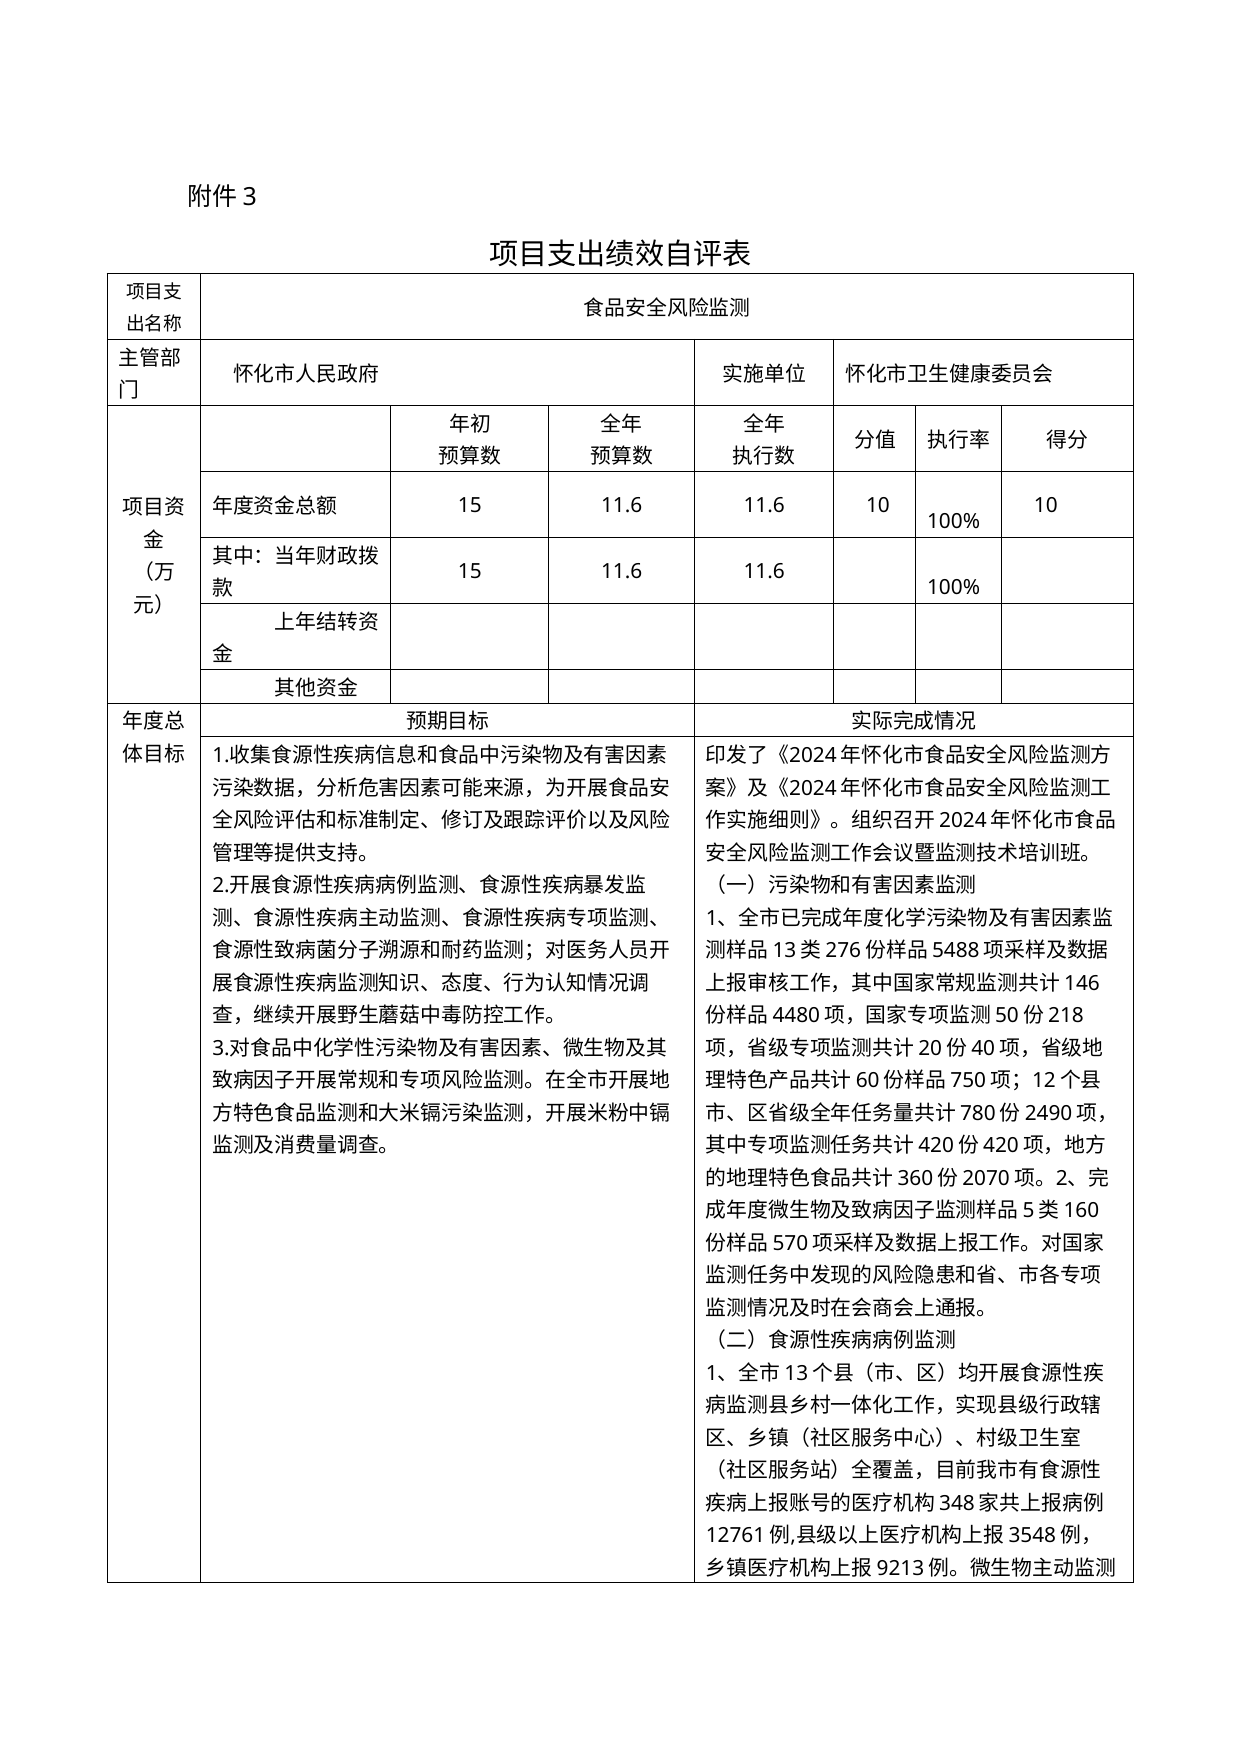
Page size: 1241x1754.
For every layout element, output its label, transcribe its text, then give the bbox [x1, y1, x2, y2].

text 附件3 [187, 162, 1053, 227]
table_cell 10 [834, 472, 915, 537]
table_cell [834, 604, 915, 669]
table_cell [201, 737, 694, 1582]
table_cell 11.6 [695, 472, 833, 537]
table_cell 主管部门 [108, 340, 200, 405]
table_cell 全年 预算数 [549, 406, 694, 471]
table_cell 其他资金 [201, 670, 390, 703]
table_cell [549, 670, 694, 703]
table_header 食品安全风险监测 [201, 274, 1133, 339]
table_cell 11.6 [549, 472, 694, 537]
table_cell [834, 670, 915, 703]
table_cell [695, 737, 1133, 1582]
table_cell 100% [916, 538, 1001, 603]
table_cell 预期目标 [201, 704, 694, 736]
table_cell 怀化市人民政府 [201, 340, 694, 405]
table_cell [916, 670, 1001, 703]
table_cell 100% [916, 472, 1001, 537]
table_cell 实施单位 [695, 340, 833, 405]
table_cell 项目资金 （万元） [108, 406, 200, 703]
table_cell 年度总体目标 [108, 704, 200, 1582]
table_header 项目支 出名称 [108, 274, 200, 339]
table_cell [695, 604, 833, 669]
table_cell 年度资金总额 [201, 472, 390, 537]
table_cell 全年 执行数 [695, 406, 833, 471]
table_cell 分值 [834, 406, 915, 471]
table_cell [1002, 538, 1133, 603]
table_cell [391, 604, 548, 669]
table_cell [549, 604, 694, 669]
table_cell 上年结转资金 [201, 604, 390, 669]
table_cell [916, 604, 1001, 669]
table_cell 15 [391, 472, 548, 537]
table_cell [695, 670, 833, 703]
table_cell [201, 406, 390, 471]
table_cell [1002, 670, 1133, 703]
table_cell [391, 670, 548, 703]
table_cell 10 [1002, 472, 1133, 537]
table_cell [834, 538, 915, 603]
table_cell 执行率 [916, 406, 1001, 471]
table_cell 怀化市卫生健康委员会 [834, 340, 1133, 405]
table_cell [1002, 604, 1133, 669]
table_cell 实际完成情况 [695, 704, 1133, 736]
table_cell 得分 [1002, 406, 1133, 471]
table_cell 11.6 [695, 538, 833, 603]
table_cell 年初 预算数 [391, 406, 548, 471]
table_cell 11.6 [549, 538, 694, 603]
text 项目支出绩效自评表 [187, 227, 1053, 273]
table_cell 15 [391, 538, 548, 603]
table_cell 其中：当年财政拨款 [201, 538, 390, 603]
